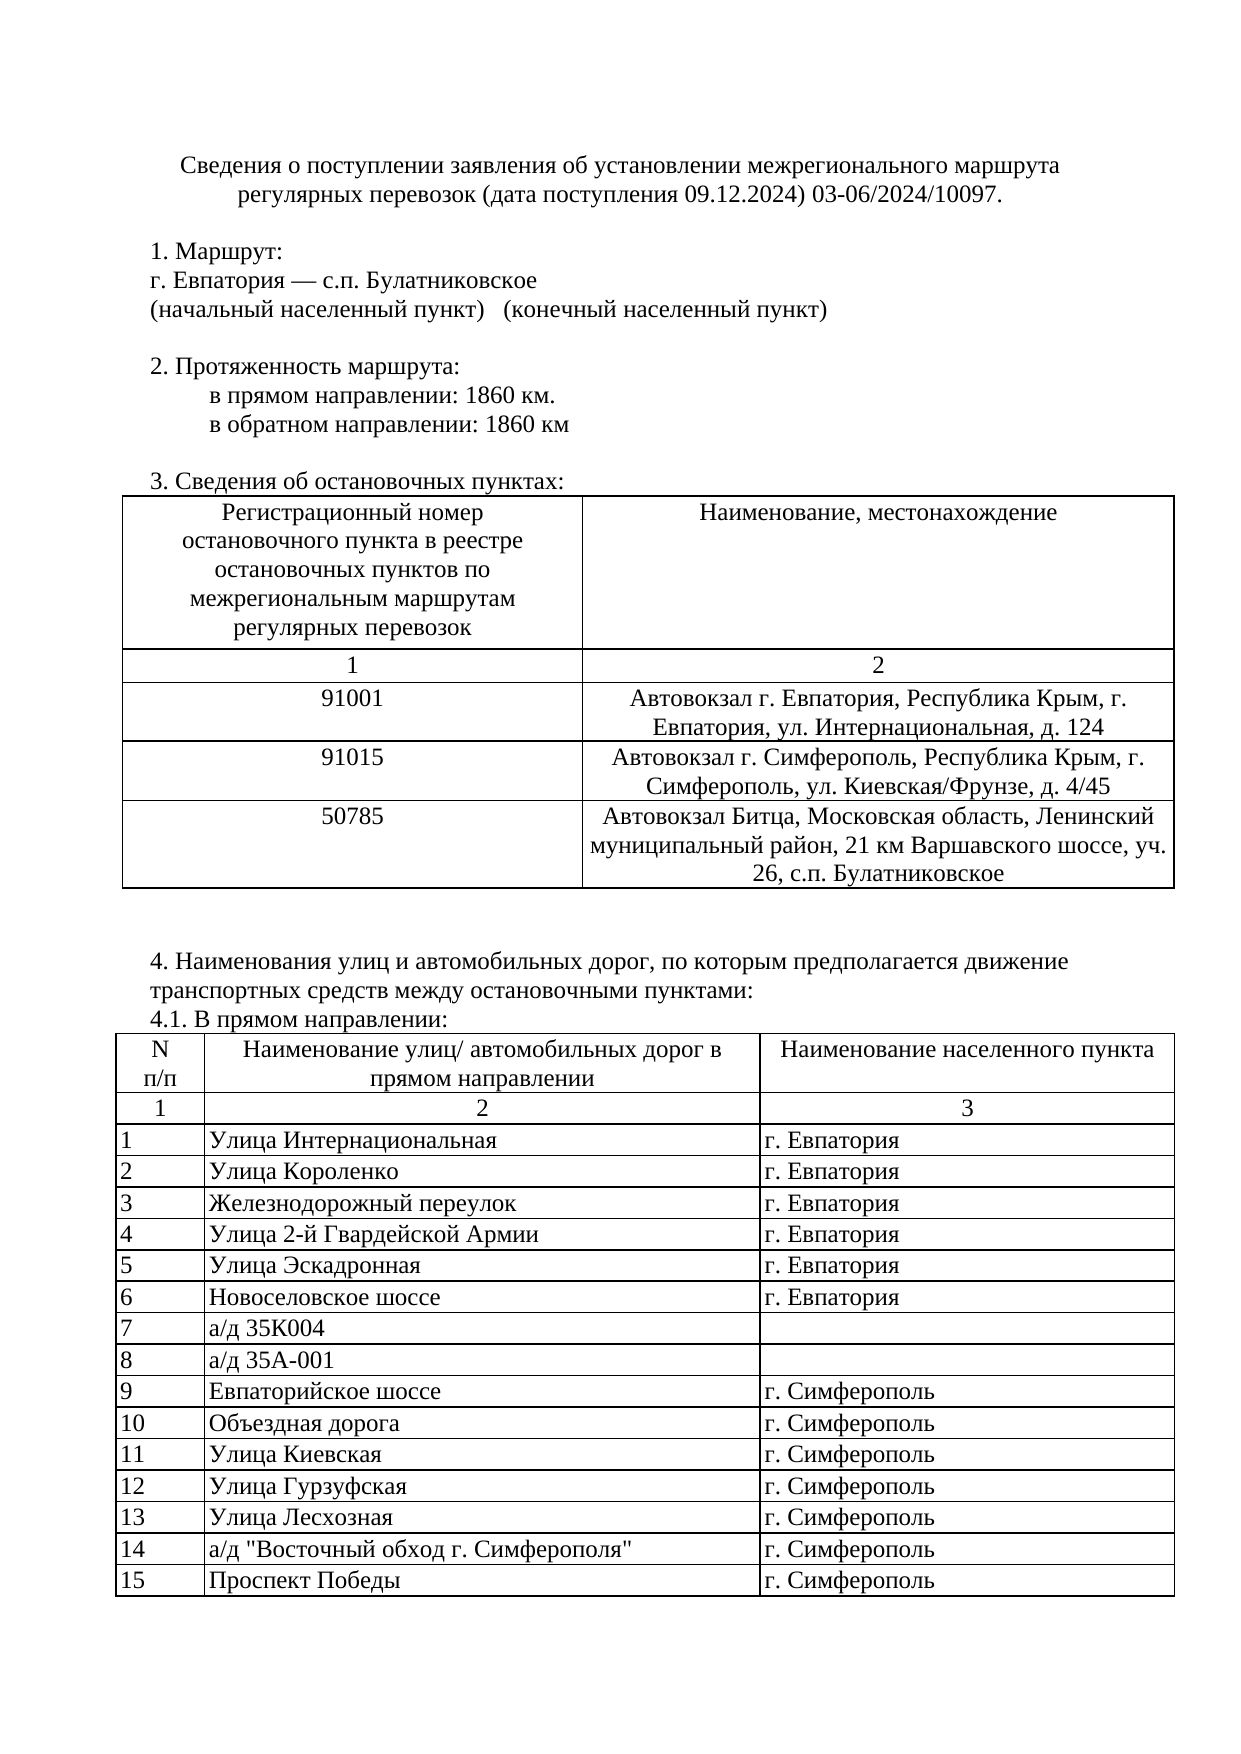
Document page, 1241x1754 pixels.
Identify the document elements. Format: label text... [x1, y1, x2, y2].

table_cell 50785 [123, 801, 582, 887]
table_cell г. Симферополь [761, 1408, 1174, 1438]
table_header Наименование населенного пункта [761, 1034, 1174, 1092]
table_cell Улица Лесхозная [205, 1502, 759, 1532]
table_cell Автовокзал г. Евпатория, Республика Крым, г. Евпатория, ул. Интернациональная, д. 124 [583, 683, 1173, 740]
table_cell 5 [117, 1251, 204, 1280]
table_header Наименование, местонахождение [583, 497, 1173, 648]
table_cell 8 [117, 1345, 204, 1375]
table_cell г. Симферополь [761, 1534, 1174, 1563]
table_cell г. Евпатория [761, 1219, 1174, 1249]
table_cell 15 [117, 1565, 204, 1595]
table_cell г. Евпатория [761, 1188, 1174, 1217]
table_cell г. Евпатория [761, 1282, 1174, 1312]
table_cell а/д 35А-001 [205, 1345, 759, 1375]
table_cell Улица Короленко [205, 1156, 759, 1186]
table_cell г. Симферополь [761, 1439, 1174, 1469]
table_cell 2 [583, 650, 1173, 681]
text Сведения о поступлении заявления об установлении межрегионального маршрута регулярных перевозок (дата поступления 09.12.2024) 03-06/2024/10097. [150, 150, 1090, 207]
text 3. Сведения об остановочных пунктах: [150, 466, 1090, 495]
table_cell Улица Гурзуфская [205, 1471, 759, 1501]
table_cell г. Симферополь [761, 1471, 1174, 1501]
text в прямом направлении: 1860 км. [150, 380, 1090, 409]
text в обратном направлении: 1860 км [150, 409, 1090, 437]
table_cell 14 [117, 1534, 204, 1563]
table_cell Железнодорожный переулок [205, 1188, 759, 1217]
table_cell 3 [761, 1093, 1174, 1123]
table_cell Автовокзал г. Симферополь, Республика Крым, г. Симферополь, ул. Киевская/Фрунзе, д. 4/45 [583, 742, 1173, 799]
table_cell 2 [117, 1156, 204, 1186]
text 4. Наименования улиц и автомобильных дорог, по которым предполагается движение транспортных средств между остановочными пунктами: [150, 946, 1090, 1004]
table_cell 2 [205, 1093, 759, 1123]
table_cell г. Симферополь [761, 1376, 1174, 1406]
table_header Регистрационный номер остановочного пункта в реестре остановочных пунктов по межрегиональным маршрутам регулярных перевозок [123, 497, 582, 648]
table_cell 11 [117, 1439, 204, 1469]
table_cell Евпаторийское шоссе [205, 1376, 759, 1406]
text г. Евпатория — с.п. Булатниковское [150, 265, 1090, 294]
table_cell Новоселовское шоссе [205, 1282, 759, 1312]
text 2. Протяженность маршрута: [150, 351, 1090, 380]
table_cell Объездная дорога [205, 1408, 759, 1438]
table_cell 9 [117, 1376, 204, 1406]
table_cell 91001 [123, 683, 582, 740]
table_cell 1 [123, 650, 582, 681]
table_cell 12 [117, 1471, 204, 1501]
text (начальный населенный пункт) (конечный населенный пункт) [150, 294, 1090, 322]
table_cell а/д "Восточный обход г. Симферополя" [205, 1534, 759, 1563]
table_cell Проспект Победы [205, 1565, 759, 1595]
table_cell 7 [117, 1313, 204, 1343]
table_cell 10 [117, 1408, 204, 1438]
table_cell г. Евпатория [761, 1125, 1174, 1154]
table_cell 1 [117, 1125, 204, 1154]
table_cell г. Евпатория [761, 1156, 1174, 1186]
table_cell 91015 [123, 742, 582, 799]
table_cell 6 [117, 1282, 204, 1312]
table_cell а/д 35К004 [205, 1313, 759, 1343]
table_cell Улица 2-й Гвардейской Армии [205, 1219, 759, 1249]
table_header N п/п [117, 1034, 204, 1092]
table_cell 13 [117, 1502, 204, 1532]
table_cell г. Симферополь [761, 1502, 1174, 1532]
table_cell Улица Интернациональная [205, 1125, 759, 1154]
text 1. Маршрут: [150, 236, 1090, 265]
table_cell Улица Киевская [205, 1439, 759, 1469]
text 4.1. В прямом направлении: [150, 1004, 1090, 1033]
table_cell г. Евпатория [761, 1251, 1174, 1280]
table_cell Автовокзал Битца, Московская область, Ленинский муниципальный район, 21 км Варшавского шоссе, уч. 26, с.п. Булатниковское [583, 801, 1173, 887]
table_cell 1 [117, 1093, 204, 1123]
table_cell 4 [117, 1219, 204, 1249]
table_cell Улица Эскадронная [205, 1251, 759, 1280]
table_cell г. Симферополь [761, 1565, 1174, 1595]
table_cell 3 [117, 1188, 204, 1217]
table_cell [761, 1345, 1174, 1375]
table_cell [761, 1313, 1174, 1343]
table_header Наименование улиц/ автомобильных дорог в прямом направлении [205, 1034, 759, 1092]
